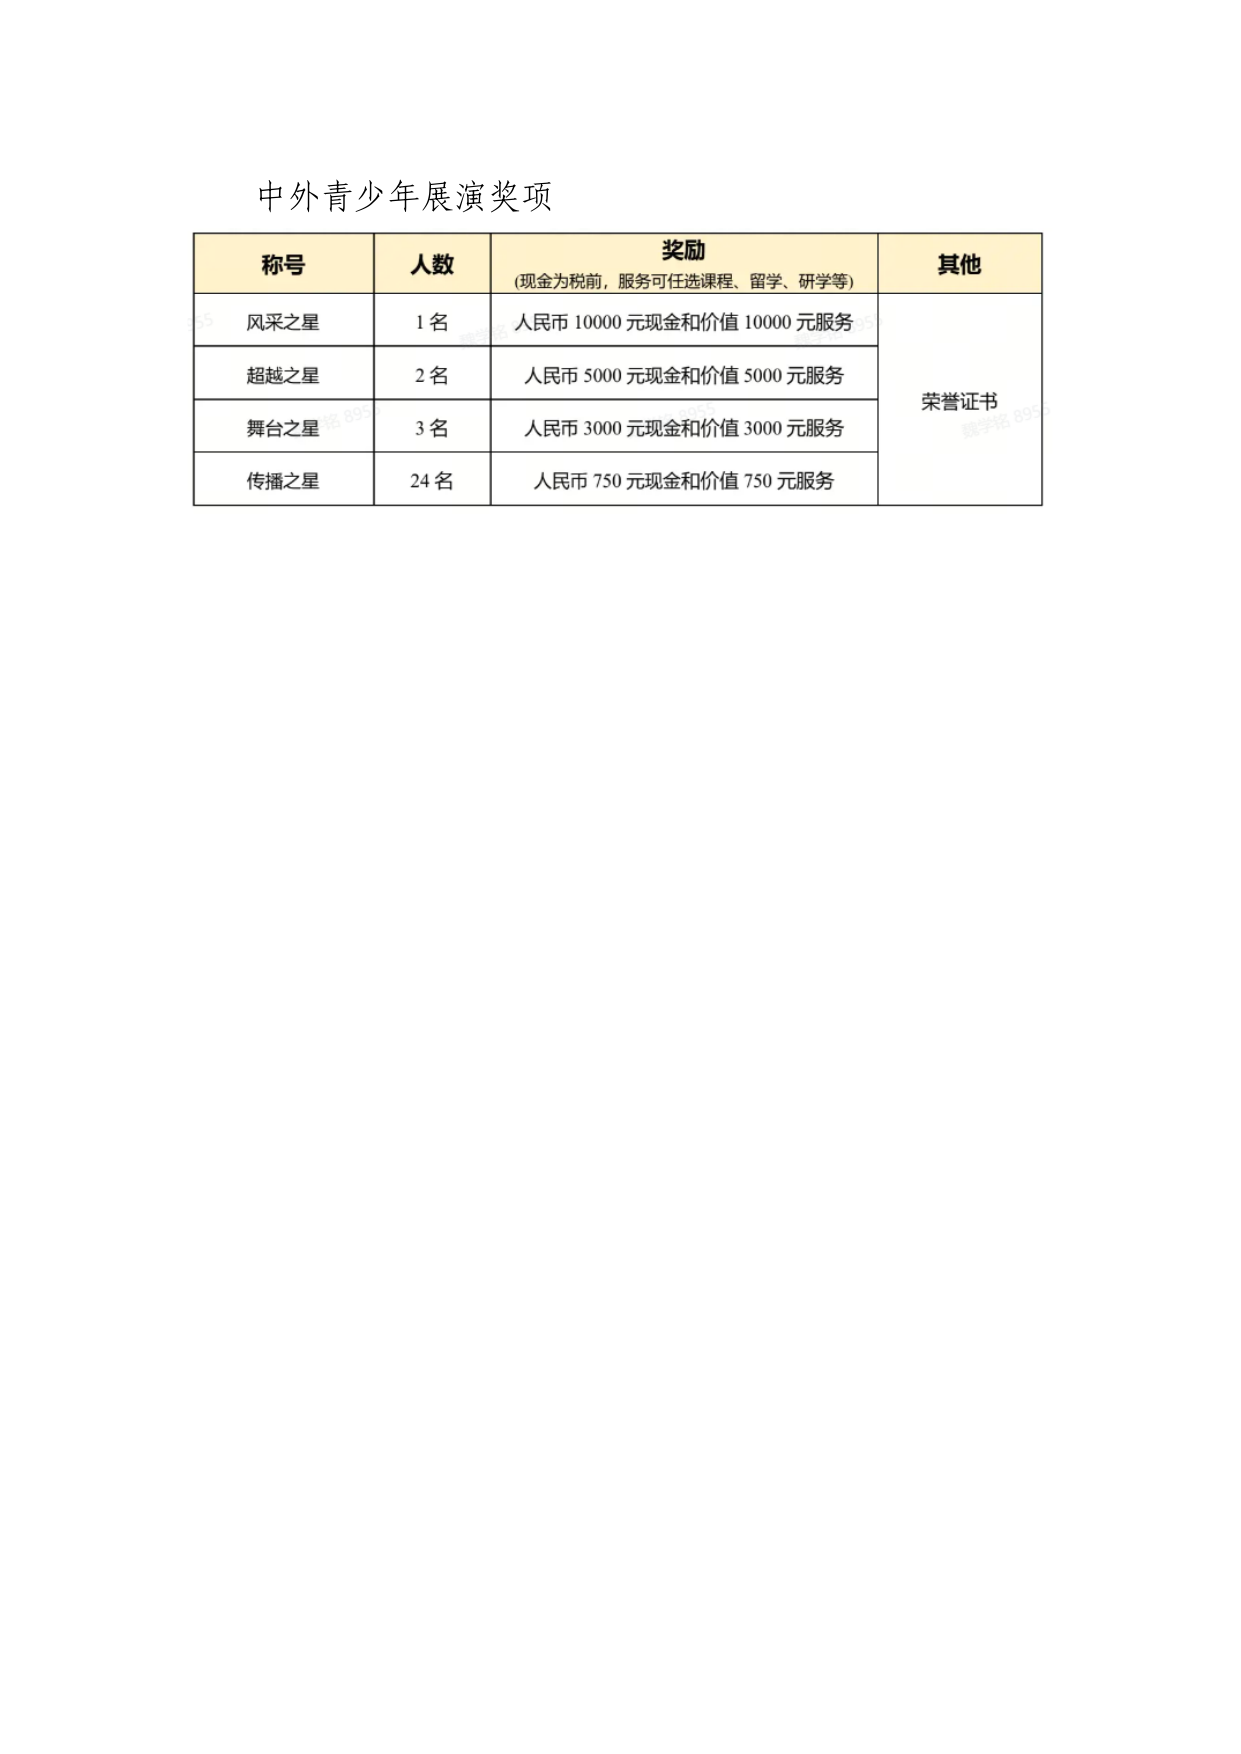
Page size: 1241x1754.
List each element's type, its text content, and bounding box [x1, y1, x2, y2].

text 中外青少年展演奖项 [187, 162, 1053, 227]
picture [187, 228, 1053, 514]
